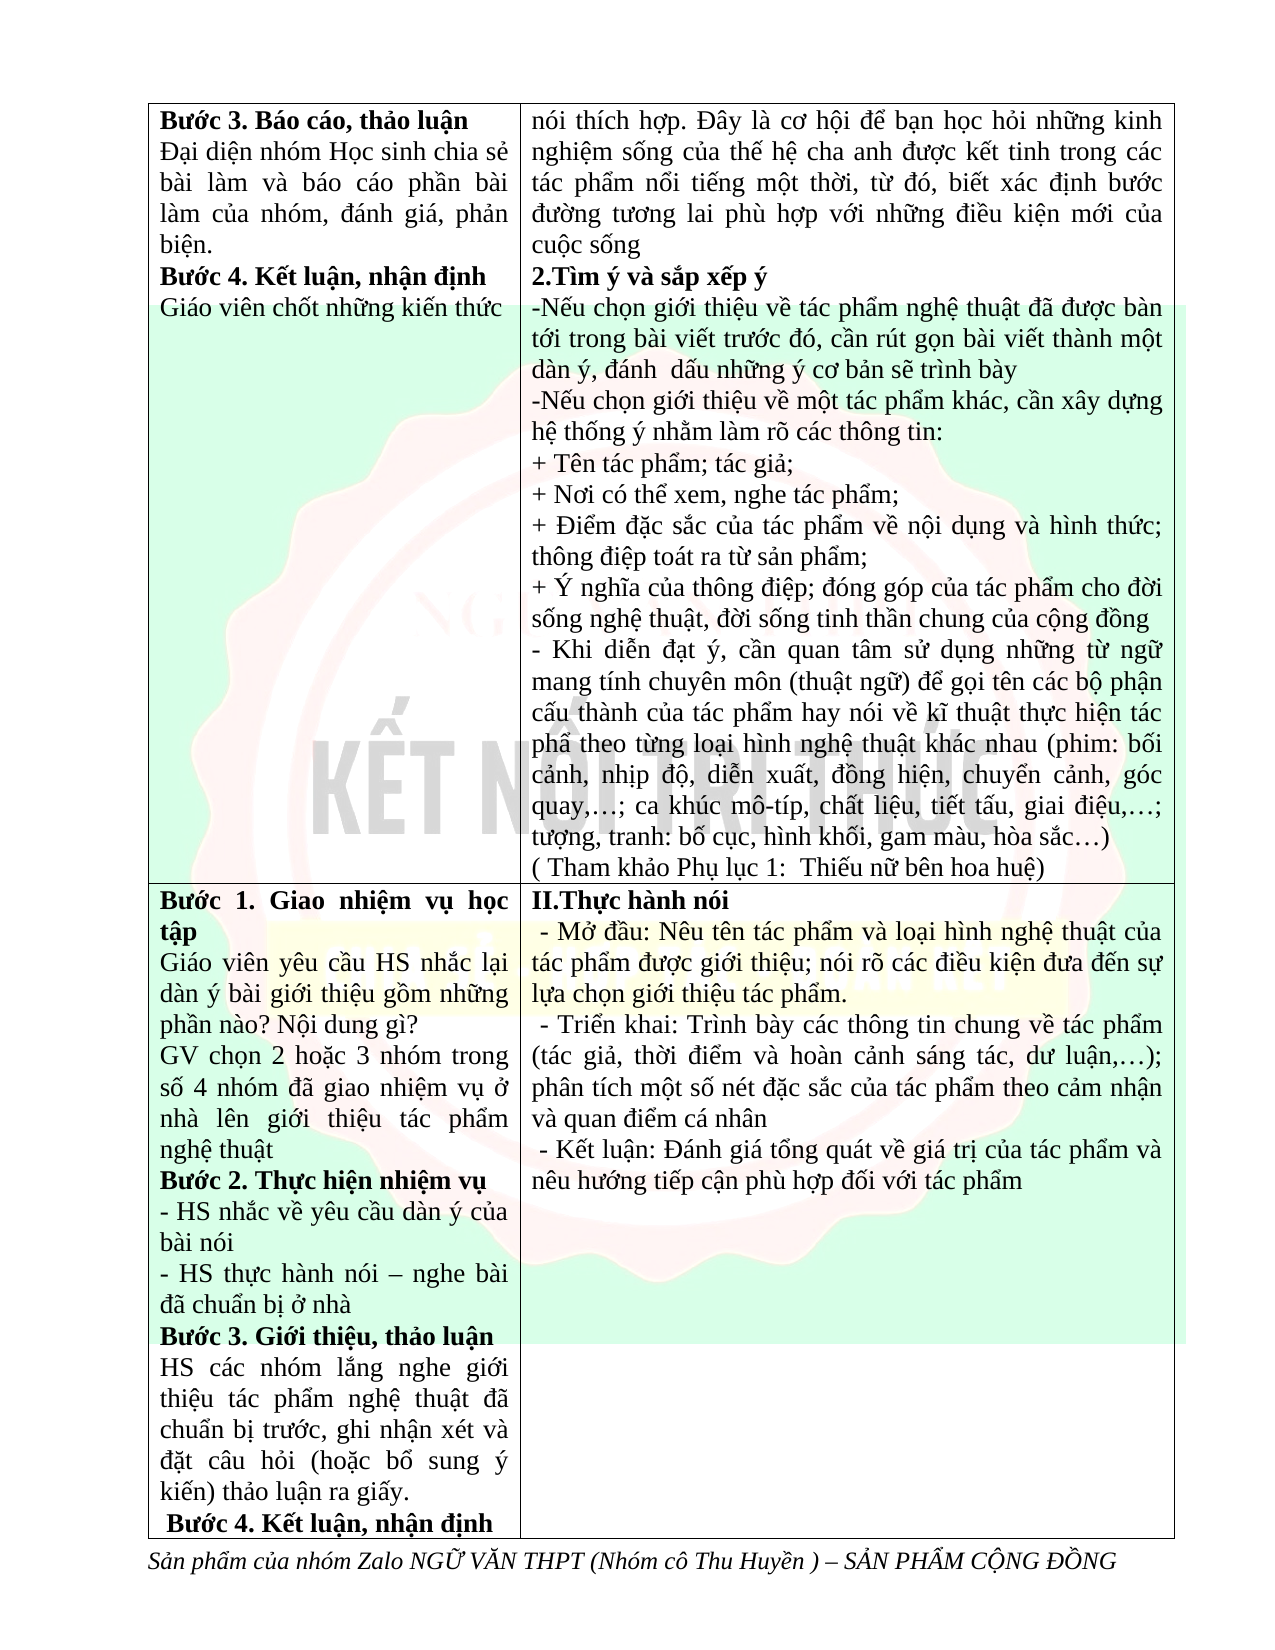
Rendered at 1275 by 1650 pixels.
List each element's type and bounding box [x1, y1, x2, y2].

table_cell [521, 884, 1174, 1538]
table_cell [149, 884, 520, 1538]
table_cell [521, 104, 1174, 883]
table_cell [149, 104, 520, 883]
